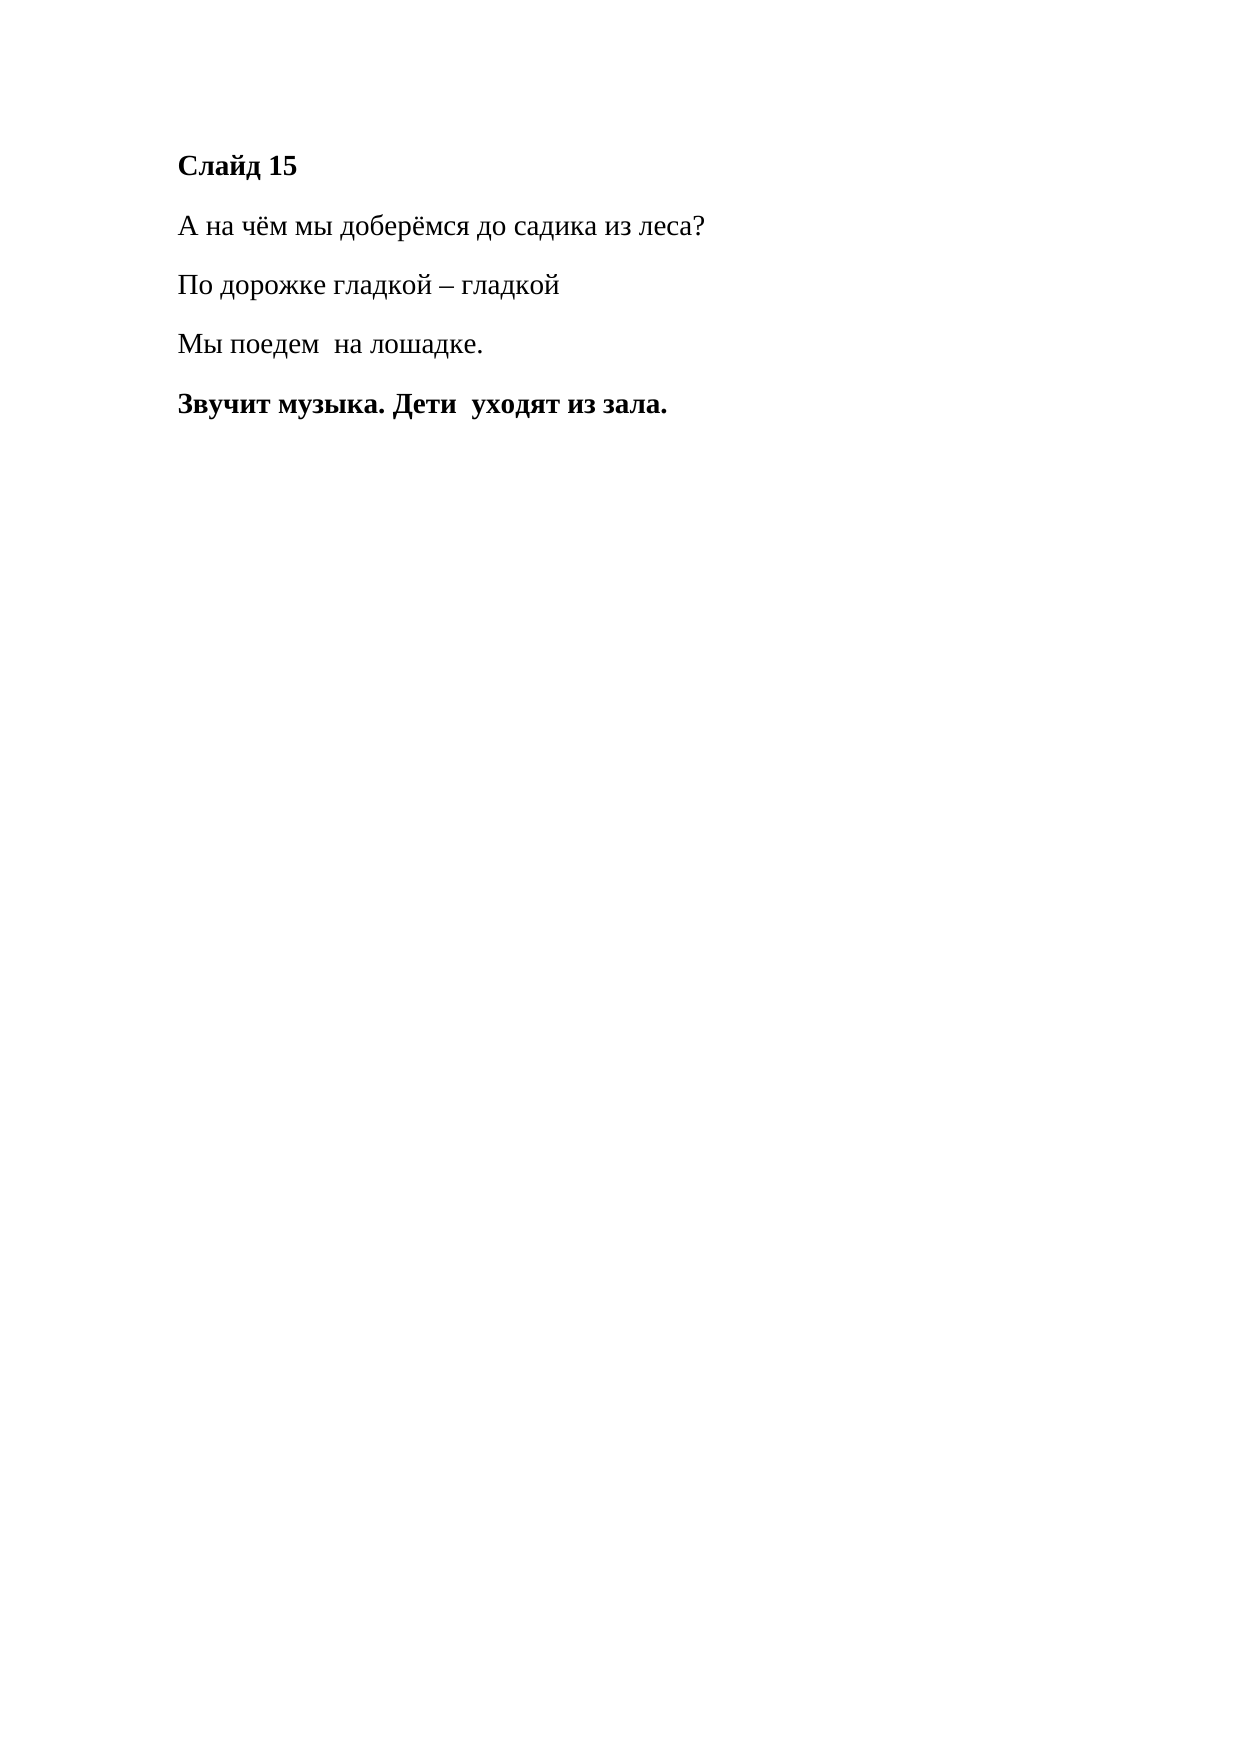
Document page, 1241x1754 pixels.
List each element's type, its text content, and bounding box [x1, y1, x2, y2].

text Мы поедем на лошадке. [177, 326, 1152, 360]
text По дорожке гладкой – гладкой [177, 267, 1152, 301]
text Слайд 15 [177, 148, 1152, 182]
text Звучит музыка. Дети уходят из зала. [177, 386, 1152, 419]
text А на чём мы доберёмся до садика из леса? [177, 208, 1152, 241]
